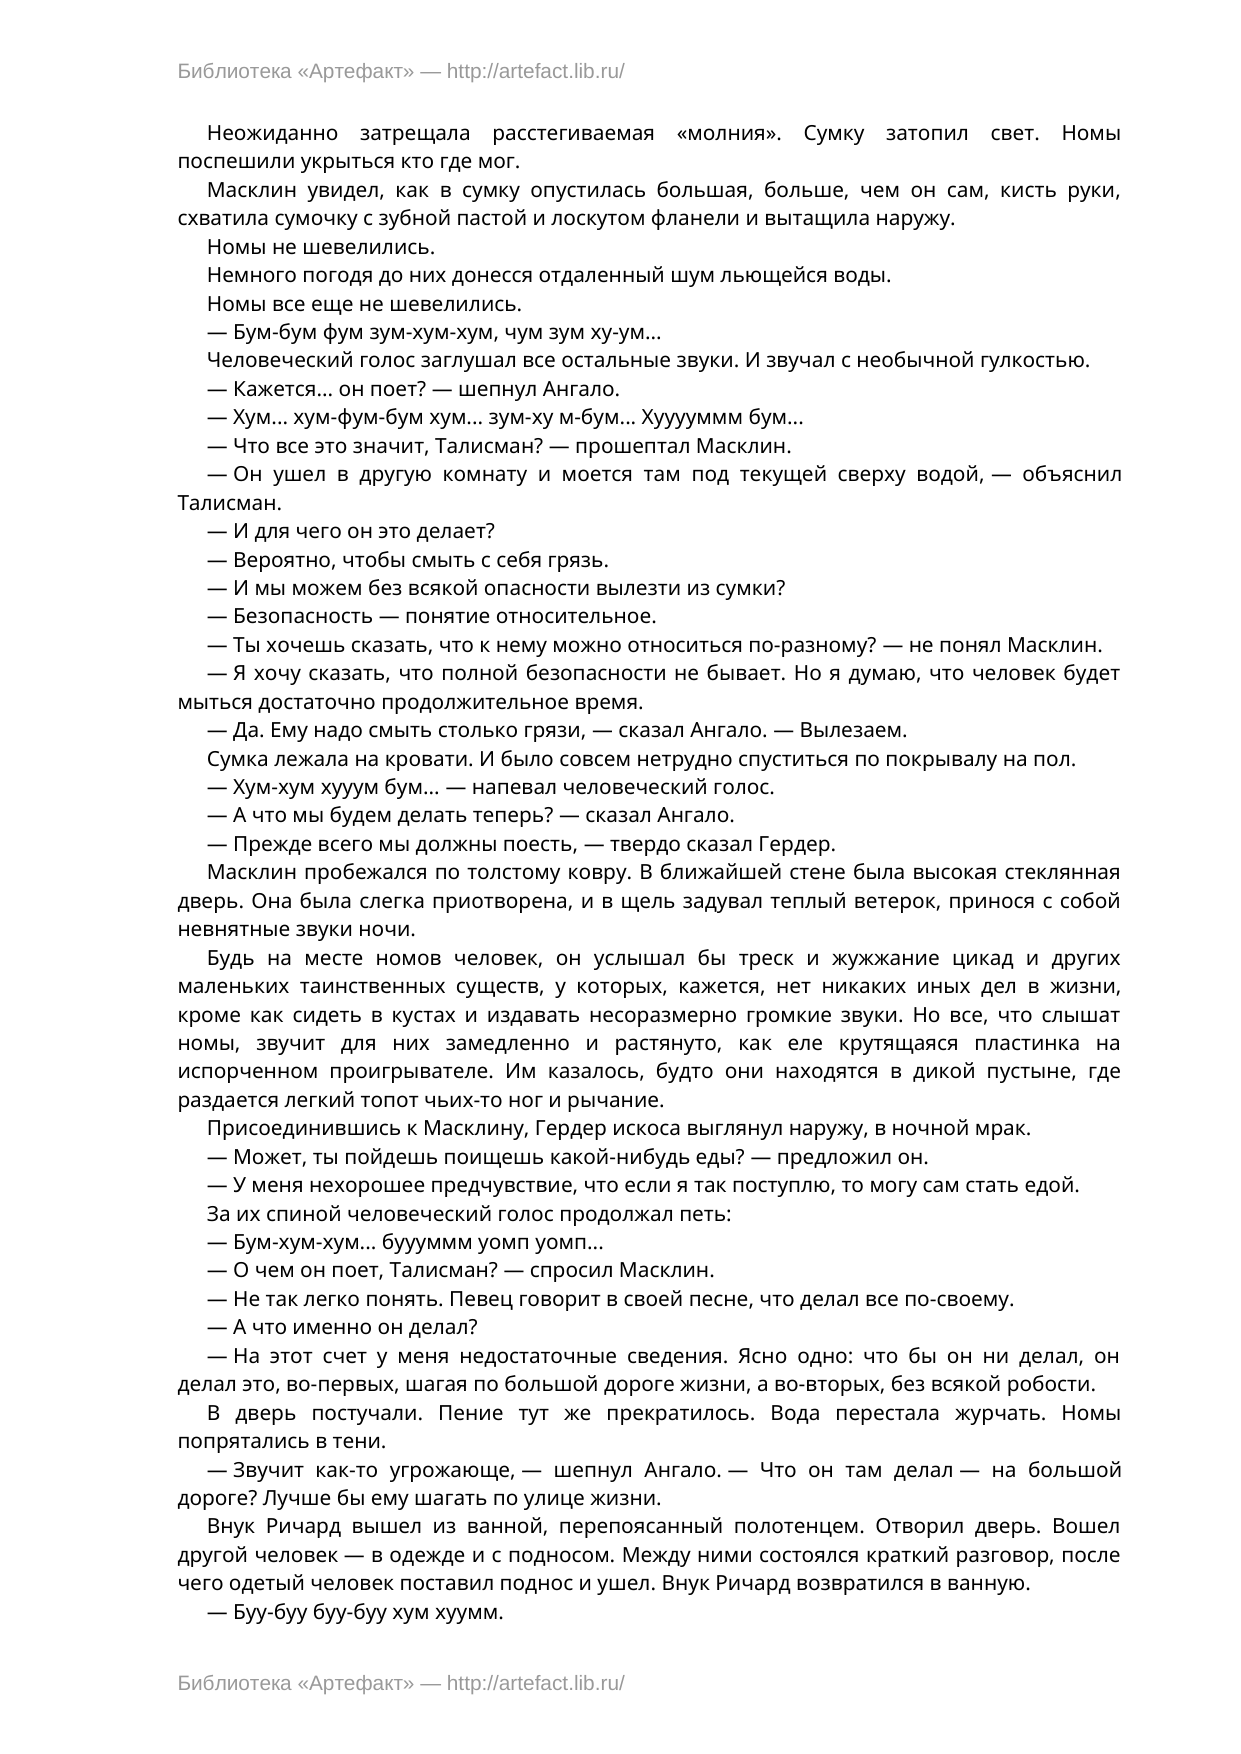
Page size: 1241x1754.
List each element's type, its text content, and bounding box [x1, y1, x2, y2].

text — Безопасность — понятие относительное. [177, 602, 1122, 630]
text За их спиной человеческий голос продолжал петь: [177, 1199, 1122, 1227]
text — О чем он поет, Талисман? — спросил Масклин. [177, 1256, 1122, 1284]
text Номы не шевелились. [177, 232, 1122, 260]
text — А что именно он делал? [177, 1312, 1122, 1341]
text Неожиданно затрещала расстегиваемая «молния». Сумку затопил свет. Номы поспешили укрыться кто где мог. [177, 118, 1122, 175]
text Человеческий голос заглушал все остальные звуки. И звучал с необычной гулкостью. [177, 346, 1122, 374]
text — Вероятно, чтобы смыть с себя грязь. [177, 545, 1122, 573]
text — У меня нехорошее предчувствие, что если я так поступлю, то могу сам стать едой. [177, 1170, 1122, 1199]
text — Звучит как-то угрожающе, — шепнул Ангало. — Что он там делал — на большой дороге? Лучше бы ему шагать по улице жизни. [177, 1455, 1122, 1512]
text Внук Ричард вышел из ванной, перепоясанный полотенцем. Отворил дверь. Вошел другой человек — в одежде и с подносом. Между ними состоялся краткий разговор, после чего одетый человек поставил поднос и ушел. Внук Ричард возвратился в ванную. [177, 1512, 1122, 1597]
text Номы все еще не шевелились. [177, 289, 1122, 317]
text — Может, ты пойдешь поищешь какой-нибудь еды? — предложил он. [177, 1142, 1122, 1170]
text Присоединившись к Масклину, Гердер искоса выглянул наружу, в ночной мрак. [177, 1113, 1122, 1142]
text — Хум... хум-фум-бум хум... зум-ху м-бум... Хууууммм бум... [177, 402, 1122, 431]
text — Хум-хум хууум бум... — напевал человеческий голос. [177, 772, 1122, 801]
text — Не так легко понять. Певец говорит в своей песне, что делал все по-своему. [177, 1284, 1122, 1312]
text — На этот счет у меня недостаточные сведения. Ясно одно: что бы он ни делал, он делал это, во-первых, шагая по большой дороге жизни, а во-вторых, без всякой робости. [177, 1341, 1122, 1398]
text — Ты хочешь сказать, что к нему можно относиться по-разному? — не понял Масклин. [177, 630, 1122, 658]
text — Да. Ему надо смыть столько грязи, — сказал Ангало. — Вылезаем. [177, 715, 1122, 744]
text — Буу-буу буу-буу хум хуумм. [177, 1597, 1122, 1625]
text — Прежде всего мы должны поесть, — твердо сказал Гердер. [177, 829, 1122, 857]
text — Я хочу сказать, что полной безопасности не бывает. Но я думаю, что человек будет мыться достаточно продолжительное время. [177, 658, 1122, 715]
text Масклин пробежался по толстому ковру. В ближайшей стене была высокая стеклянная дверь. Она была слегка приотворена, и в щель задувал теплый ветерок, принося с собой невнятные звуки ночи. [177, 857, 1122, 943]
text — Он ушел в другую комнату и моется там под текущей сверху водой, — объяснил Талисман. [177, 459, 1122, 516]
text — Бум-хум-хум... буууммм уомп уомп... [177, 1227, 1122, 1256]
text Масклин увидел, как в сумку опустилась большая, больше, чем он сам, кисть руки, схватила сумочку с зубной пастой и лоскутом фланели и вытащила наружу. [177, 175, 1122, 232]
text — Кажется... он поет? — шепнул Ангало. [177, 374, 1122, 402]
text — И для чего он это делает? [177, 516, 1122, 545]
text — Что все это значит, Талисман? — прошептал Масклин. [177, 431, 1122, 459]
text Будь на месте номов человек, он услышал бы треск и жужжание цикад и других маленьких таинственных существ, у которых, кажется, нет никаких иных дел в жизни, кроме как сидеть в кустах и издавать несоразмерно громкие звуки. Но все, что слышат номы, звучит для них замедленно и растянуто, как еле крутящаяся пластинка на испорченном проигрывателе. Им казалось, будто они находятся в дикой пустыне, где раздается легкий топот чьих-то ног и рычание. [177, 943, 1122, 1113]
text В дверь постучали. Пение тут же прекратилось. Вода перестала журчать. Номы попрятались в тени. [177, 1398, 1122, 1455]
text — И мы можем без всякой опасности вылезти из сумки? [177, 573, 1122, 602]
text — А что мы будем делать теперь? — сказал Ангало. [177, 801, 1122, 829]
text Сумка лежала на кровати. И было совсем нетрудно спуститься по покрывалу на пол. [177, 744, 1122, 772]
text Немного погодя до них донесся отдаленный шум льющейся воды. [177, 260, 1122, 289]
text — Бум-бум фум зум-хум-хум, чум зум ху-ум... [177, 317, 1122, 346]
